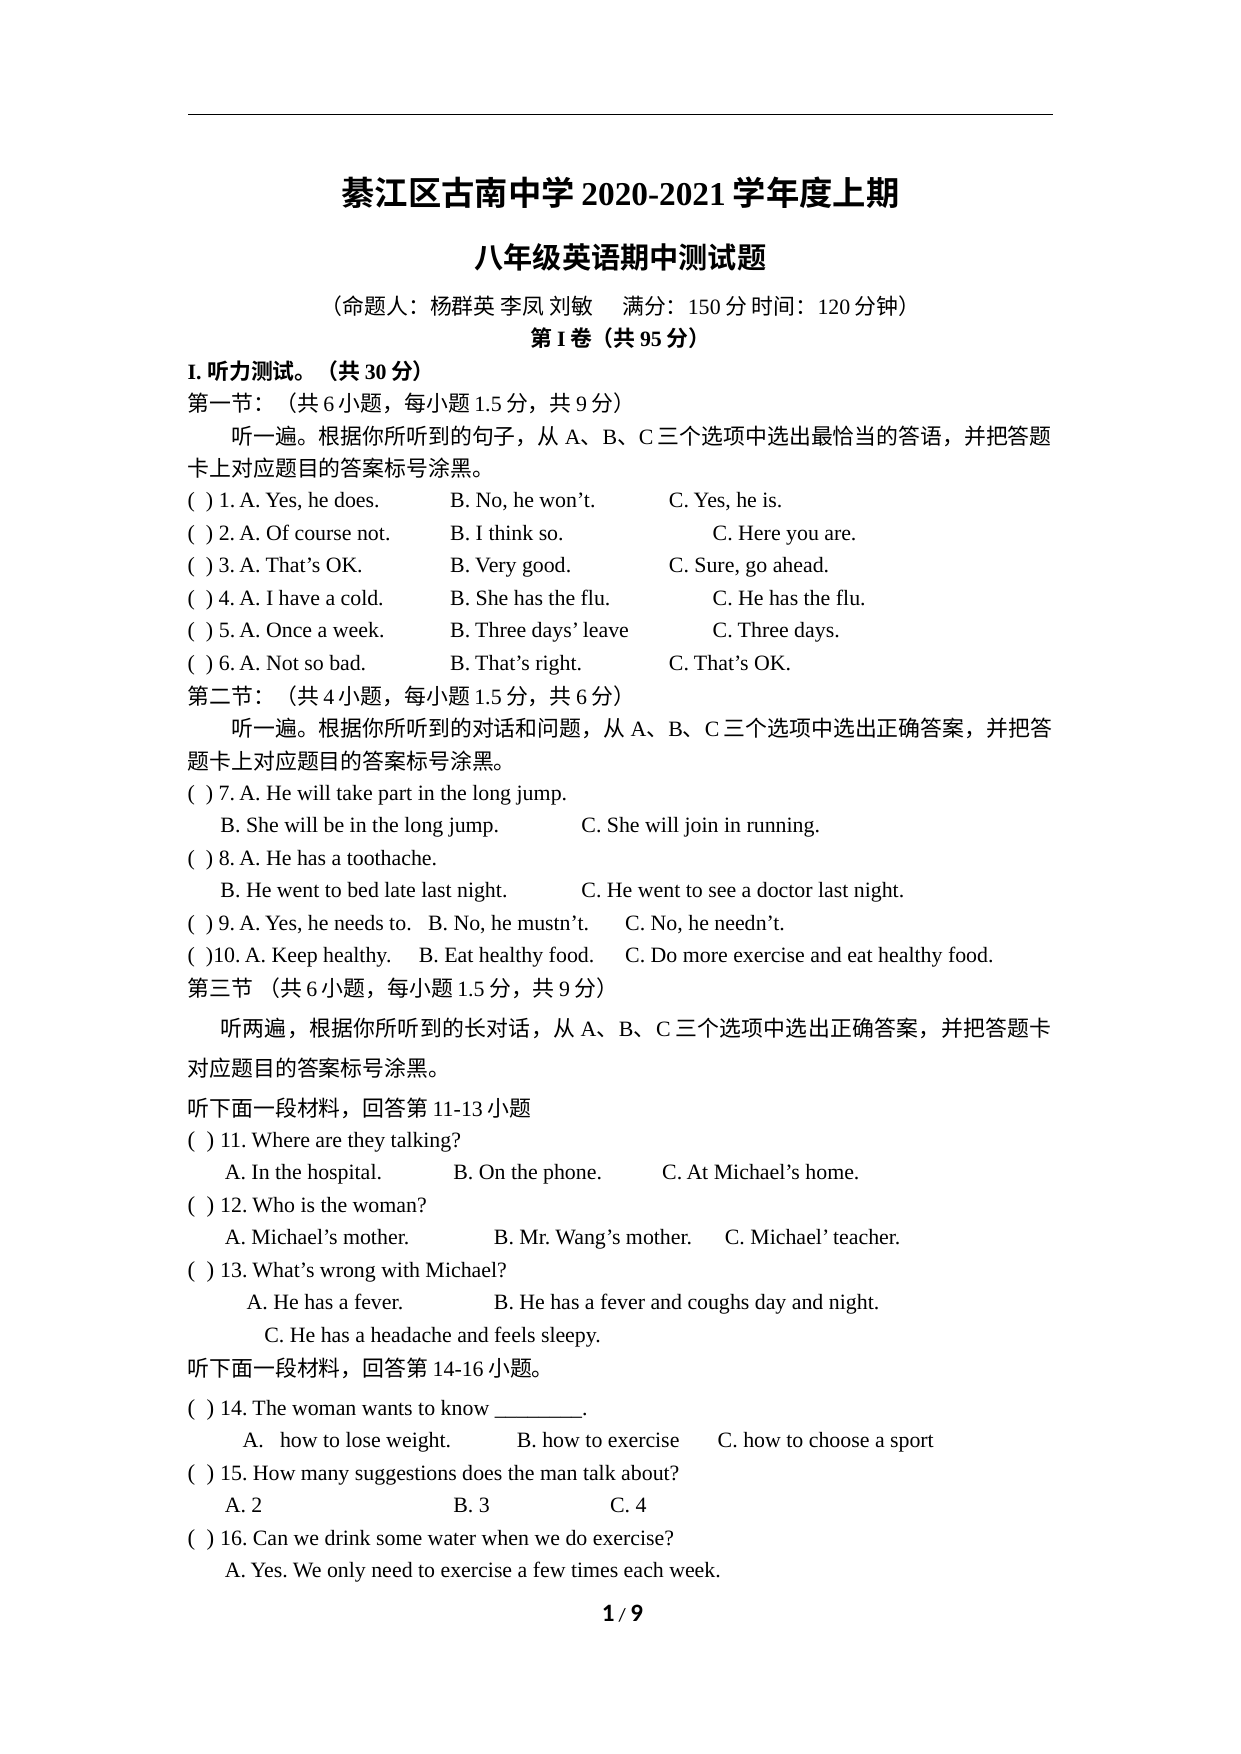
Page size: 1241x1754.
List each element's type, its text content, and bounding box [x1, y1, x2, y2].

text 第一节：（共6小题，每小题1.5分，共9分） [187, 386, 1053, 418]
text 听一遍。根据你所听到的对话和问题，从A、B、C三个选项中选出正确答案，并把答题卡上对应题目的答案标号涂黑。 [187, 711, 1053, 776]
text 听下面一段材料，回答第11-13小题 [187, 1091, 1053, 1123]
text ( ) 3. A. That’s OK. B. Very good. C. Sure, go ahead. [187, 548, 1053, 581]
text A. Michael’s mother. B. Mr. Wang’s mother. C. Michael’ teacher. [187, 1221, 1053, 1253]
text 第三节 （共6小题，每小题1.5分，共9分） [187, 971, 1053, 1003]
text ( ) 14. The woman wants to know ________. [187, 1391, 1053, 1423]
text ( ) 7. A. He will take part in the long jump. [187, 776, 1053, 808]
text （命题人：杨群英 李凤 刘敏 满分：150分 时间：120分钟） [187, 288, 1053, 321]
text I. 听力测试。（共30分） [187, 353, 1053, 386]
list how to lose weight. B. how to exercise C. how to choose a sport [242, 1423, 1053, 1456]
text 第二节：（共4小题，每小题1.5分，共6分） [187, 678, 1053, 711]
text 听一遍。根据你所听到的句子，从A、B、C三个选项中选出最恰当的答语，并把答题卡上对应题目的答案标号涂黑。 [187, 418, 1053, 483]
text ( ) 4. A. I have a cold. B. She has the flu. C. He has the flu. [187, 581, 1053, 613]
text 綦江区古南中学2020-2021学年度上期 [187, 158, 1053, 223]
text 听两遍，根据你所听到的长对话，从A、B、C三个选项中选出正确答案，并把答题卡对应题目的答案标号涂黑。 [187, 1011, 1053, 1082]
text ( ) 13. What’s wrong with Michael? [187, 1253, 1053, 1286]
text ( ) 6. A. Not so bad. B. That’s right. C. That’s OK. [187, 646, 1053, 678]
text ( ) 1. A. Yes, he does. B. No, he won’t. C. Yes, he is. [187, 483, 1053, 516]
text A. Yes. We only need to exercise a few times each week. [187, 1553, 1053, 1586]
text 第I卷（共95分） [187, 321, 1053, 353]
text ( ) 16. Can we drink some water when we do exercise? [187, 1521, 1053, 1553]
text B. He went to bed late last night. C. He went to see a doctor last night. [187, 873, 1053, 906]
text ( ) 8. A. He has a toothache. [187, 841, 1053, 873]
text ( ) 9. A. Yes, he needs to. B. No, he mustn’t. C. No, he needn’t. [187, 906, 1053, 938]
text ( ) 12. Who is the woman? [187, 1188, 1053, 1221]
text A. 2 B. 3 C. 4 [187, 1488, 1053, 1521]
text ( ) 15. How many suggestions does the man talk about? [187, 1456, 1053, 1488]
text 八年级英语期中测试题 [187, 223, 1053, 288]
text ( ) 2. A. Of course not. B. I think so. C. Here you are. [187, 516, 1053, 548]
text ( )10. A. Keep healthy. B. Eat healthy food. C. Do more exercise and eat healthy food. [187, 938, 1053, 971]
text 听下面一段材料，回答第14-16小题。 [187, 1351, 1053, 1382]
text A. He has a fever. B. He has a fever and coughs day and night. [187, 1286, 1053, 1318]
text B. She will be in the long jump. C. She will join in running. [187, 808, 1053, 841]
text ( ) 11. Where are they talking? [187, 1123, 1053, 1156]
text ( ) 5. A. Once a week. B. Three days’ leave C. Three days. [187, 613, 1053, 646]
text C. He has a headache and feels sleepy. [187, 1318, 1053, 1351]
text A. In the hospital. B. On the phone. C. At Michael’s home. [187, 1156, 1053, 1188]
